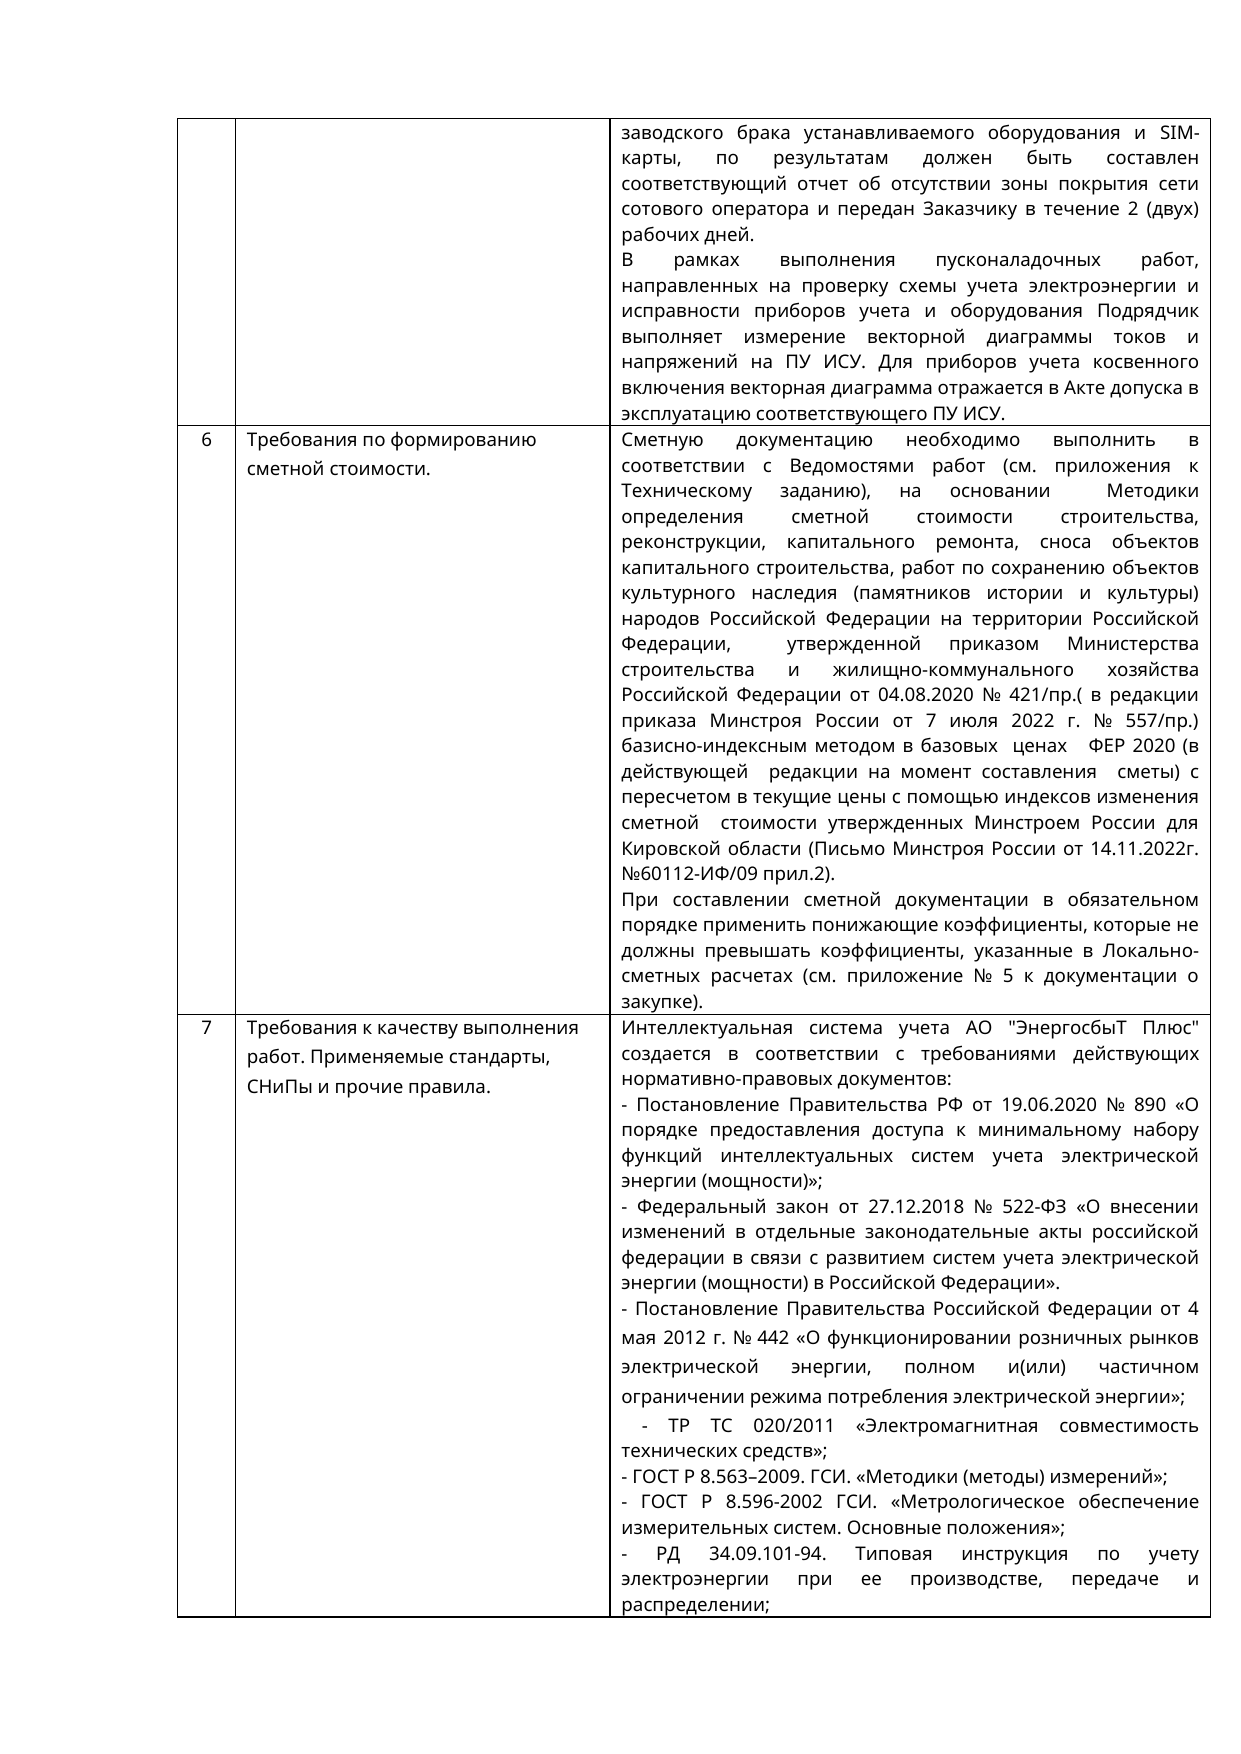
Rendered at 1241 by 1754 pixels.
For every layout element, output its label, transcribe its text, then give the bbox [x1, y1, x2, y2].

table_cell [611, 1015, 1210, 1616]
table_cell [236, 1015, 609, 1616]
table_cell 7 [178, 1015, 235, 1616]
table_cell Требования по формированию сметной стоимости. [236, 426, 609, 1013]
table_cell 6 [178, 426, 235, 1013]
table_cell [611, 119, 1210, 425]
table_cell Сметную документацию необходимо выполнить в соответствии с Ведомостями работ (см. приложения к Техническому заданию), на основании Методики определения сметной стоимости строительства, реконструкции, капитального ремонта, сноса объектов капитального строительства, работ по сохранению объектов культурного наследия (памятников истории и культуры) народов Российской Федерации на территории Российской Федерации, утвержденной приказом Министерства строительства и жилищно-коммунального хозяйства Российской Федерации от 04.08.2020 № 421/пр.( в редакции приказа Минстроя России от 7 июля 2022 г. № 557/пр.) базисно-индексным методом в базовых ценах ФЕР 2020 (в действующей редакции на момент составления сметы) с пересчетом в текущие цены с помощью индексов изменения сметной стоимости утвержденных Минстроем России для Кировской области (Письмо Минстроя России от 14.11.2022г. №60112-ИФ/09 прил.2). При составлении сметной документации в обязательном порядке применить понижающие коэффициенты, которые не должны превышать коэффициенты, указанные в Локально-сметных расчетах (см. приложение № 5 к документации о закупке). [611, 426, 1210, 1013]
table_cell 5 [178, 119, 235, 425]
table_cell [236, 119, 609, 425]
